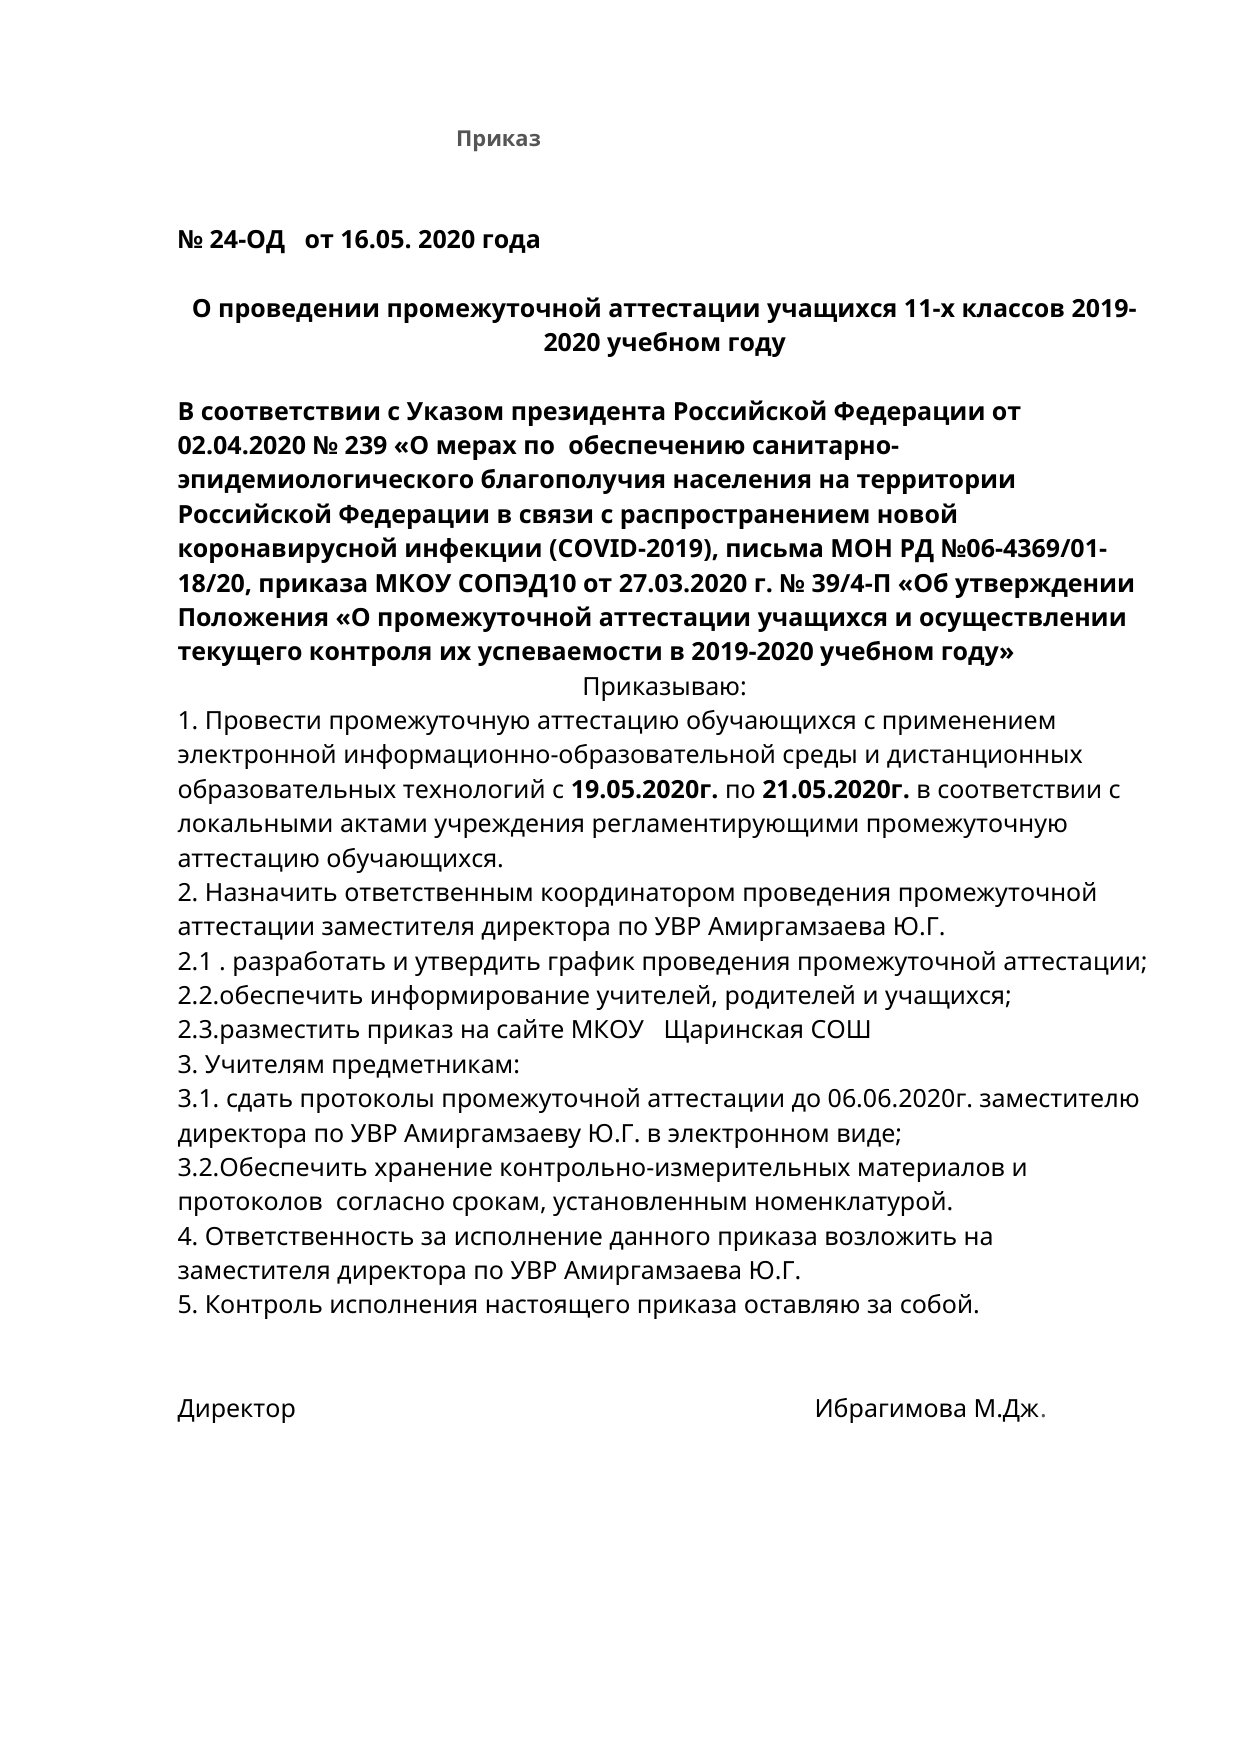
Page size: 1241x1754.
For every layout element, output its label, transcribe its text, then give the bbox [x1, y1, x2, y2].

text 4. Ответственность за исполнение данного приказа возложить на заместителя директора по УВР Амиргамзаева Ю.Г. [177, 1218, 1152, 1287]
text 1. Провести промежуточную аттестацию обучающихся с применением электронной информационно-образовательной среды и дистанционных образовательных технологий с 19.05.2020г. по 21.05.2020г. в соответствии с локальными актами учреждения регламентирующими промежуточную аттестацию обучающихся. [177, 702, 1152, 874]
text 3.1. сдать протоколы промежуточной аттестации до 06.06.2020г. заместителю директора по УВР Амиргамзаеву Ю.Г. в электронном виде; [177, 1081, 1152, 1149]
text Приказываю: [177, 668, 1152, 702]
text О проведении промежуточной аттестации учащихся 11-х классов 2019-2020 учебном году [177, 290, 1152, 359]
text 2.2.обеспечить информирование учителей, родителей и учащихся; [177, 977, 1152, 1012]
text В соответствии с Указом президента Российской Федерации от 02.04.2020 № 239 «О мерах по обеспечению санитарно-эпидемиологического благополучия населения на территории Российской Федерации в связи с распространением новой коронавирусной инфекции (COVID-2019), письма МОН РД №06-4369/01-18/20, приказа МКОУ СОПЭД10 от 27.03.2020 г. № 39/4-П «Об утверждении Положения «О промежуточной аттестации учащихся и осуществлении текущего контроля их успеваемости в 2019-2020 учебном году» [177, 393, 1152, 668]
text 2.1 . разработать и утвердить график проведения промежуточной аттестации; [177, 943, 1152, 977]
text 5. Контроль исполнения настоящего приказа оставляю за собой. [177, 1287, 1152, 1321]
text 3. Учителям предметникам: [177, 1046, 1152, 1081]
text № 24-ОД от 16.05. 2020 года [177, 221, 1152, 256]
text Приказ [177, 118, 1152, 221]
text Директор Ибрагимова М.Дж. [177, 1390, 1152, 1424]
text 2.3.разместить приказ на сайте МКОУ Щаринская СОШ [177, 1012, 1152, 1046]
text 3.2.Обеспечить хранение контрольно-измерительных материалов и протоколов согласно срокам, установленным номенклатурой. [177, 1149, 1152, 1218]
text 2. Назначить ответственным координатором проведения промежуточной аттестации заместителя директора по УВР Амиргамзаева Ю.Г. [177, 874, 1152, 943]
